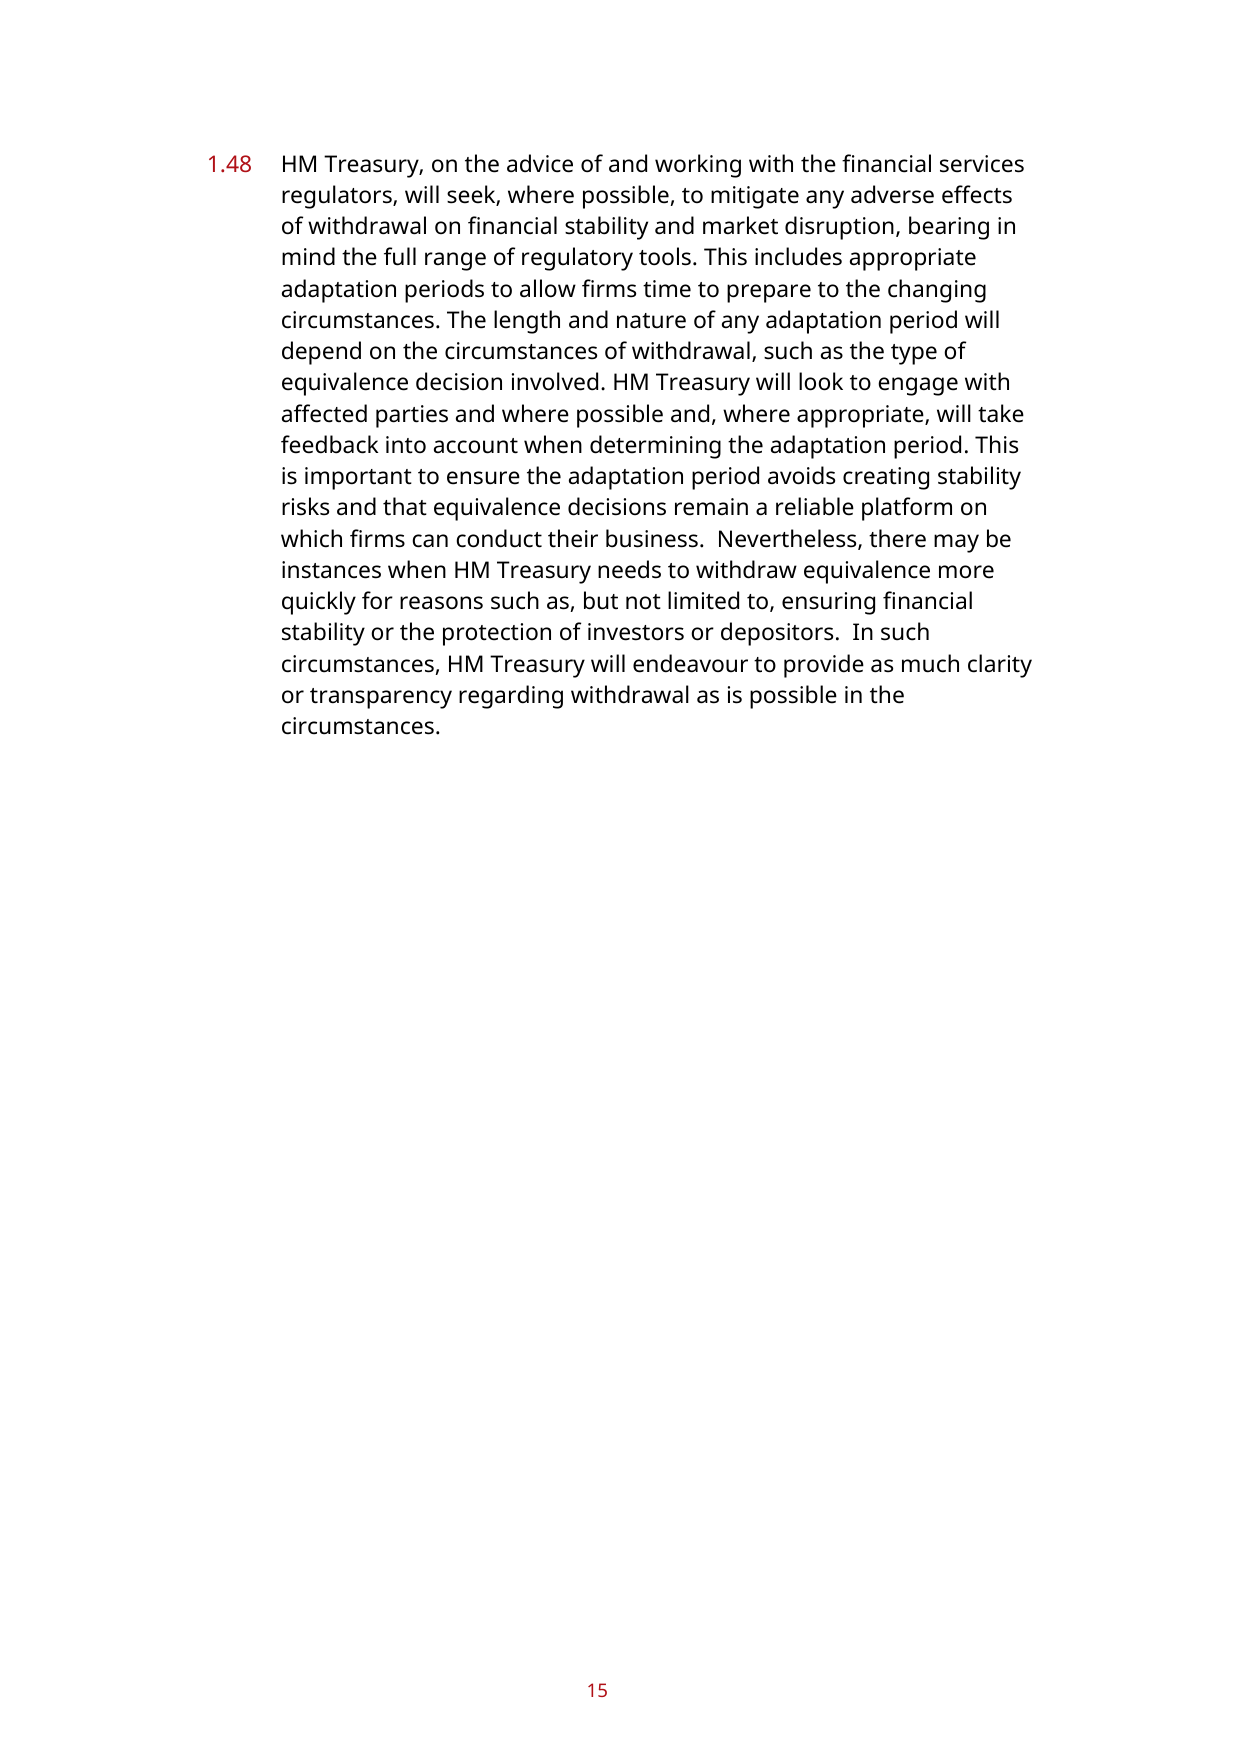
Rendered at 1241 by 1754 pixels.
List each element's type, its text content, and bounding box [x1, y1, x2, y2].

text HM Treasury, on the advice of and working with the financial services regulators, will seek, where possible, to mitigate any adverse effects of withdrawal on financial stability and market disruption, bearing in mind the full range of regulatory tools. This includes appropriate adaptation periods to allow firms time to prepare to the changing circumstances. The length and nature of any adaptation period will depend on the circumstances of withdrawal, such as the type of equivalence decision involved. HM Treasury will look to engage with affected parties and where possible and, where appropriate, will take feedback into account when determining the adaptation period. This is important to ensure the adaptation period avoids creating stability risks and that equivalence decisions remain a reliable platform on which firms can conduct their business. Nevertheless, there may be instances when HM Treasury needs to withdraw equivalence more quickly for reasons such as, but not limited to, ensuring financial stability or the protection of investors or depositors. In such circumstances, HM Treasury will endeavour to provide as much clarity or transparency regarding withdrawal as is possible in the circumstances. [207, 148, 1033, 741]
